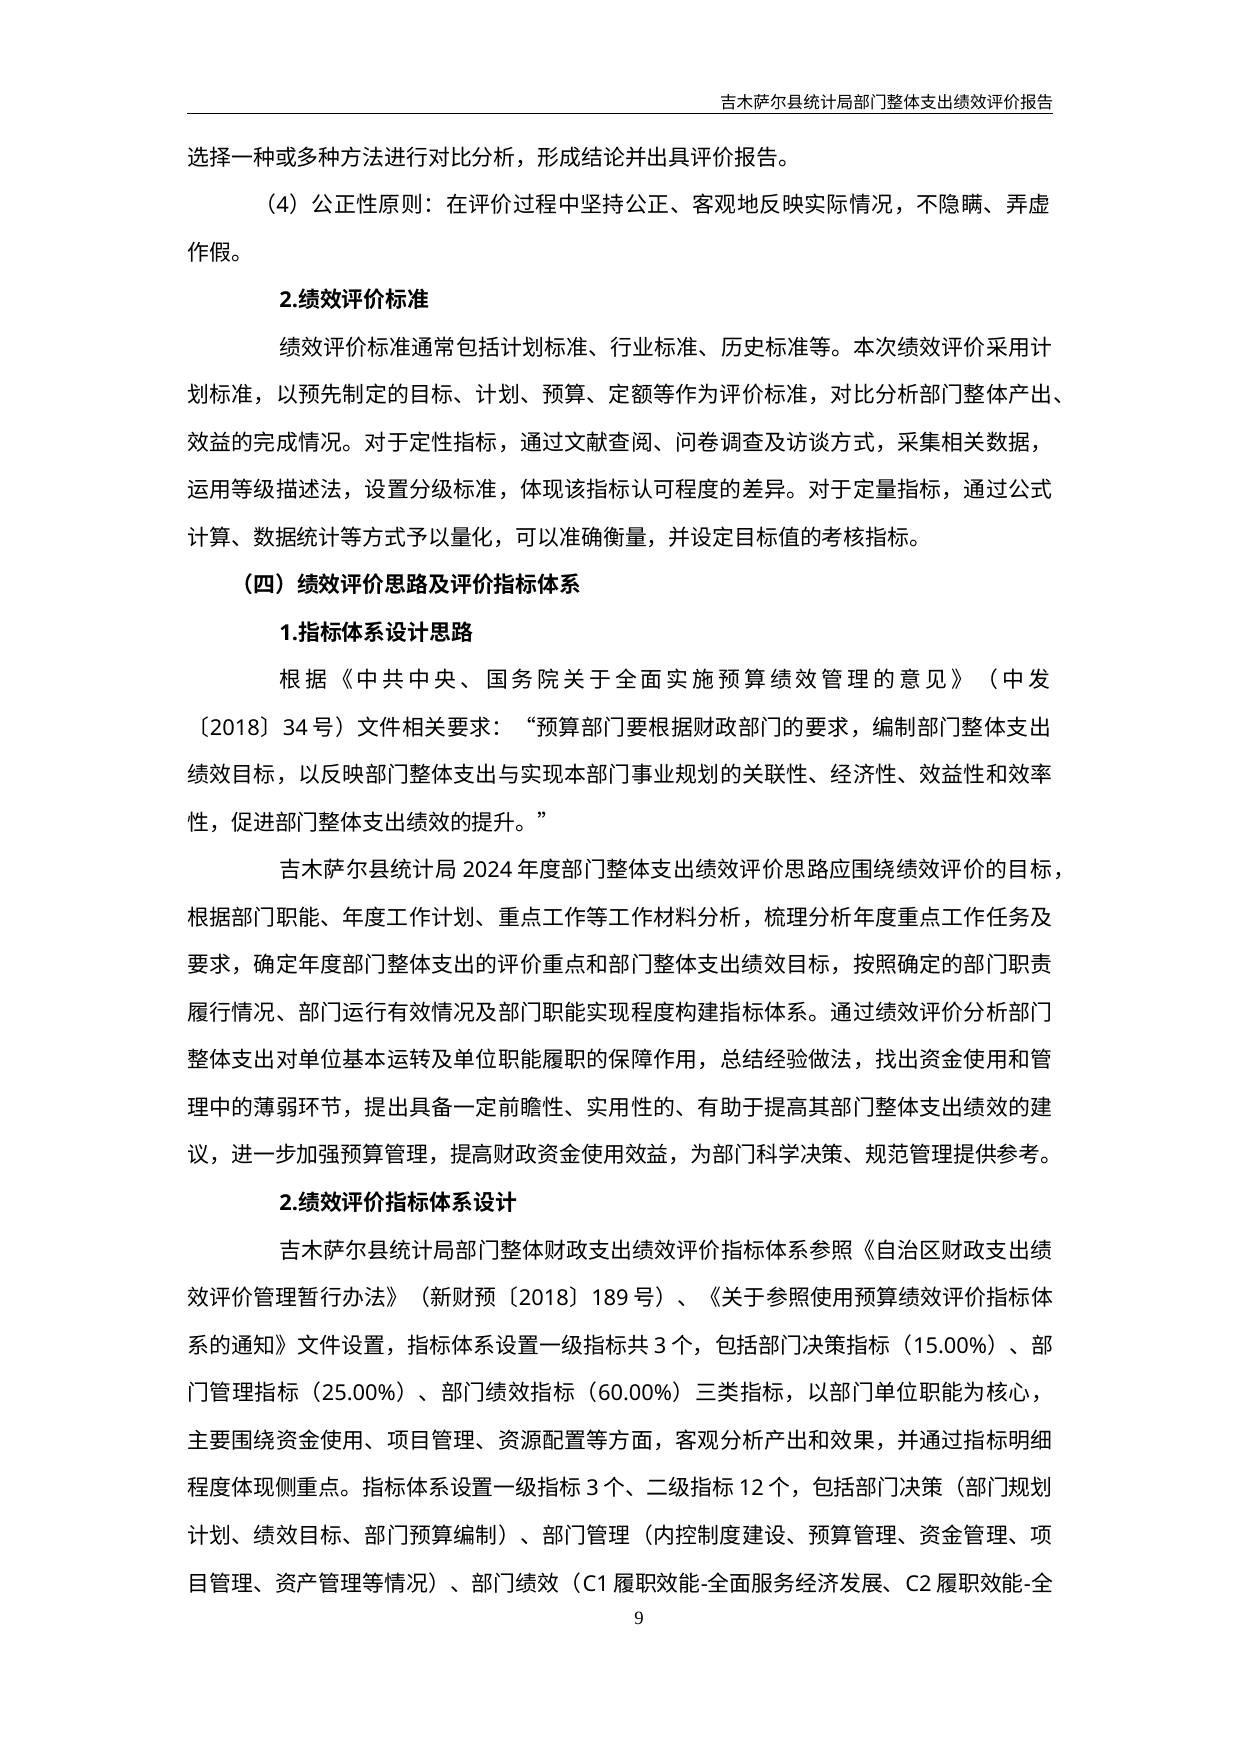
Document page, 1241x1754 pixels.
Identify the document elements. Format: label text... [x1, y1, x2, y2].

text 根据《中共中央、国务院关于全面实施预算绩效管理的意见》（中发〔2018〕34号）文件相关要求：“预算部门要根据财政部门的要求，编制部门整体支出绩效目标，以反映部门整体支出与实现本部门事业规划的关联性、经济性、效益性和效率性，促进部门整体支出绩效的提升。” [187, 662, 1053, 837]
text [187, 1233, 1053, 1597]
subtitle 1.指标体系设计思路 [187, 615, 1053, 646]
text 绩效评价标准通常包括计划标准、行业标准、历史标准等。本次绩效评价采用计划标准，以预先制定的目标、计划、预算、定额等作为评价标准，对比分析部门整体产出、效益的完成情况。对于定性指标，通过文献查阅、问卷调查及访谈方式，采集相关数据，运用等级描述法，设置分级标准，体现该指标认可程度的差异。对于定量指标，通过公式计算、数据统计等方式予以量化，可以准确衡量，并设定目标值的考核指标。 [187, 330, 1053, 551]
subtitle 2.绩效评价指标体系设计 [187, 1185, 1053, 1217]
text （四）绩效评价思路及评价指标体系 [187, 567, 1053, 599]
text （4）公正性原则：在评价过程中坚持公正、客观地反映实际情况，不隐瞒、弄虚作假。 [187, 187, 1053, 266]
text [187, 139, 1053, 171]
subtitle 2.绩效评价标准 [187, 282, 1053, 314]
text 吉木萨尔县统计局2024年度部门整体支出绩效评价思路应围绕绩效评价的目标，根据部门职能、年度工作计划、重点工作等工作材料分析，梳理分析年度重点工作任务及要求，确定年度部门整体支出的评价重点和部门整体支出绩效目标，按照确定的部门职责履行情况、部门运行有效情况及部门职能实现程度构建指标体系。通过绩效评价分析部门整体支出对单位基本运转及单位职能履职的保障作用，总结经验做法，找出资金使用和管理中的薄弱环节，提出具备一定前瞻性、实用性的、有助于提高其部门整体支出绩效的建议，进一步加强预算管理，提高财政资金使用效益，为部门科学决策、规范管理提供参考。 [187, 852, 1053, 1169]
